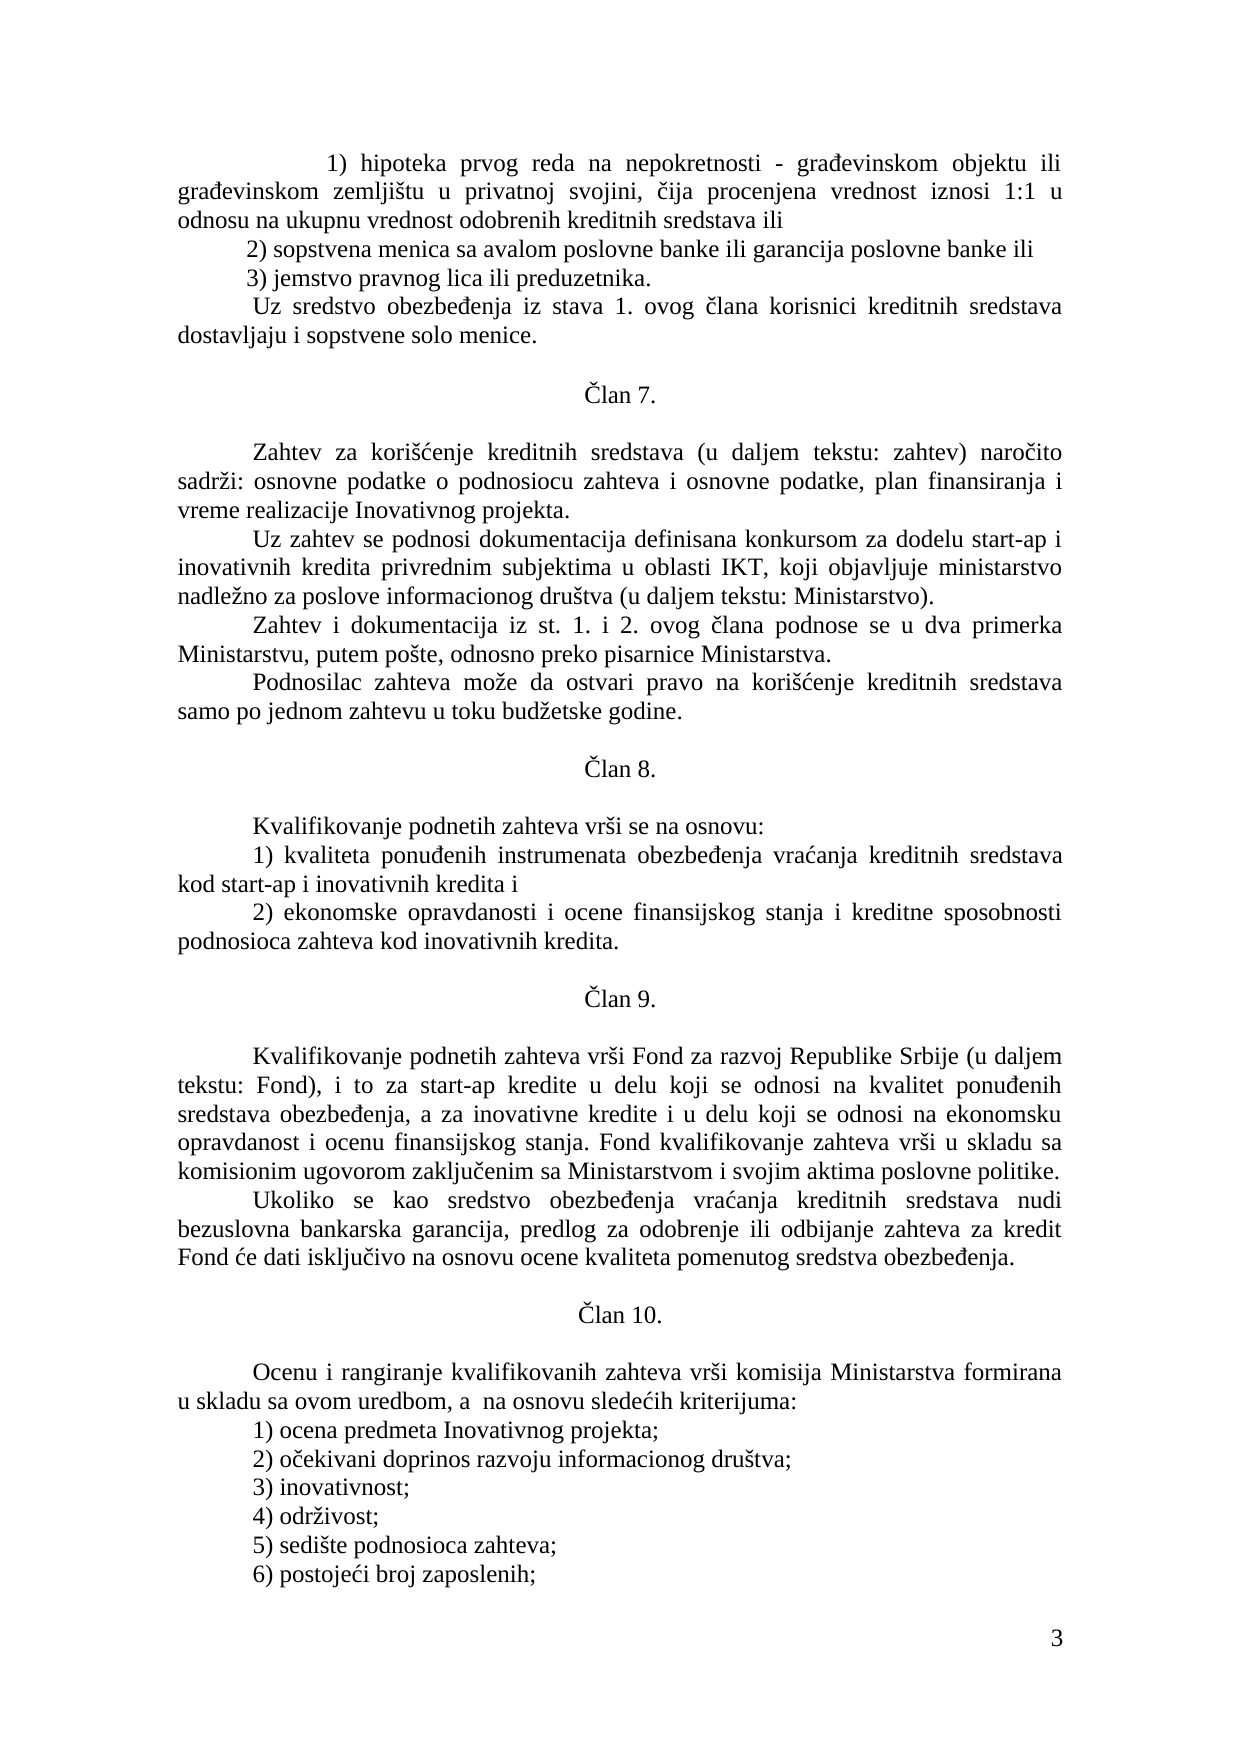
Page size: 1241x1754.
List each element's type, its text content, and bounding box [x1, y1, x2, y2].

text Kvalifikovanje podnetih zahteva vrši Fond za razvoj Republike Srbije (u daljem tekstu: Fond), i to za start-ap kredite u delu koji se odnosi na kvalitet ponuđenih sredstava obezbeđenja, a za inovativne kredite i u delu koji se odnosi na ekonomsku opravdanost i ocenu finansijskog stanja. Fond kvalifikovanje zahteva vrši u skladu sa komisionim ugovorom zaključenim sa Ministarstvom i svojim aktima poslovne politike. [177, 1041, 1063, 1185]
text Kvalifikovanje podnetih zahteva vrši se na osnovu: [177, 811, 1063, 840]
text 2) ekonomske opravdanosti i ocene finansijskog stanja i kreditne sposobnosti podnosioca zahteva kod inovativnih kredita. [177, 897, 1063, 955]
text 5) sedište podnosioca zahteva; [252, 1530, 1063, 1559]
text 3) jemstvo pravnog lica ili preduzetnika. [177, 263, 1063, 291]
text 6) postojeći broj zaposlenih; [252, 1559, 1063, 1587]
text Uz zahtev se podnosi dokumentacija definisana konkursom za dodelu start-ap i inovativnih kredita privrednim subjektima u oblasti IKT, koji objavljuje ministarstvo nadležno za poslove informacionog društva (u daljem tekstu: Ministarstvo). [177, 524, 1063, 610]
text Član 10. [177, 1300, 1063, 1329]
text Član 9. [177, 984, 1063, 1012]
text Podnosilac zahteva može da ostvari pravo na korišćenje kreditnih sredstava samo po jednom zahtevu u toku budžetske godine. [177, 667, 1063, 725]
text Uz sredstvo obezbeđenja iz stava 1. ovog člana korisnici kreditnih sredstava dostavljaju i sopstvene solo menice. [177, 291, 1063, 349]
text 1) ocena predmeta Inovativnog projekta; [252, 1415, 1063, 1444]
text 1) hipoteka prvog reda na nepokretnosti - građevinskom objektu ili građevinskom zemljištu u privatnoj svojini, čija procenjena vrednost iznosi 1:1 u odnosu na ukupnu vrednost odobrenih kreditnih sredstava ili [177, 148, 1063, 234]
text Zahtev za korišćenje kreditnih sredstava (u daljem tekstu: zahtev) naročito sadrži: osnovne podatke o podnosiocu zahteva i osnovne podatke, plan finansiranja i vreme realizacije Inovativnog projekta. [177, 437, 1063, 524]
text Član 8. [177, 754, 1063, 782]
text Zahtev i dokumentacija iz st. 1. i 2. ovog člana podnose se u dva primerka Ministarstvu, putem pošte, odnosno preko pisarnice Ministarstva. [177, 610, 1063, 667]
text 4) održivost; [252, 1501, 1063, 1530]
text 1) kvaliteta ponuđenih instrumenata obezbeđenja vraćanja kreditnih sredstava kod start-ap i inovativnih kredita i [177, 840, 1063, 897]
text Ocenu i rangiranje kvalifikovanih zahteva vrši komisija Ministarstva formirana u skladu sa ovom uredbom, a na osnovu sledećih kriterijuma: [177, 1357, 1063, 1415]
text Član 7. [177, 380, 1063, 409]
text 3) inovativnost; [252, 1472, 1063, 1501]
text 2) očekivani doprinos razvoju informacionog društva; [252, 1444, 1063, 1472]
text 2) sopstvena menica sa avalom poslovne banke ili garancija poslovne banke ili [177, 234, 1063, 263]
text Ukoliko se kao sredstvo obezbeđenja vraćanja kreditnih sredstava nudi bezuslovna bankarska garancija, predlog za odobrenje ili odbijanje zahteva za kredit Fond će dati isključivo na osnovu ocene kvaliteta pomenutog sredstva obezbeđenja. [177, 1185, 1063, 1271]
